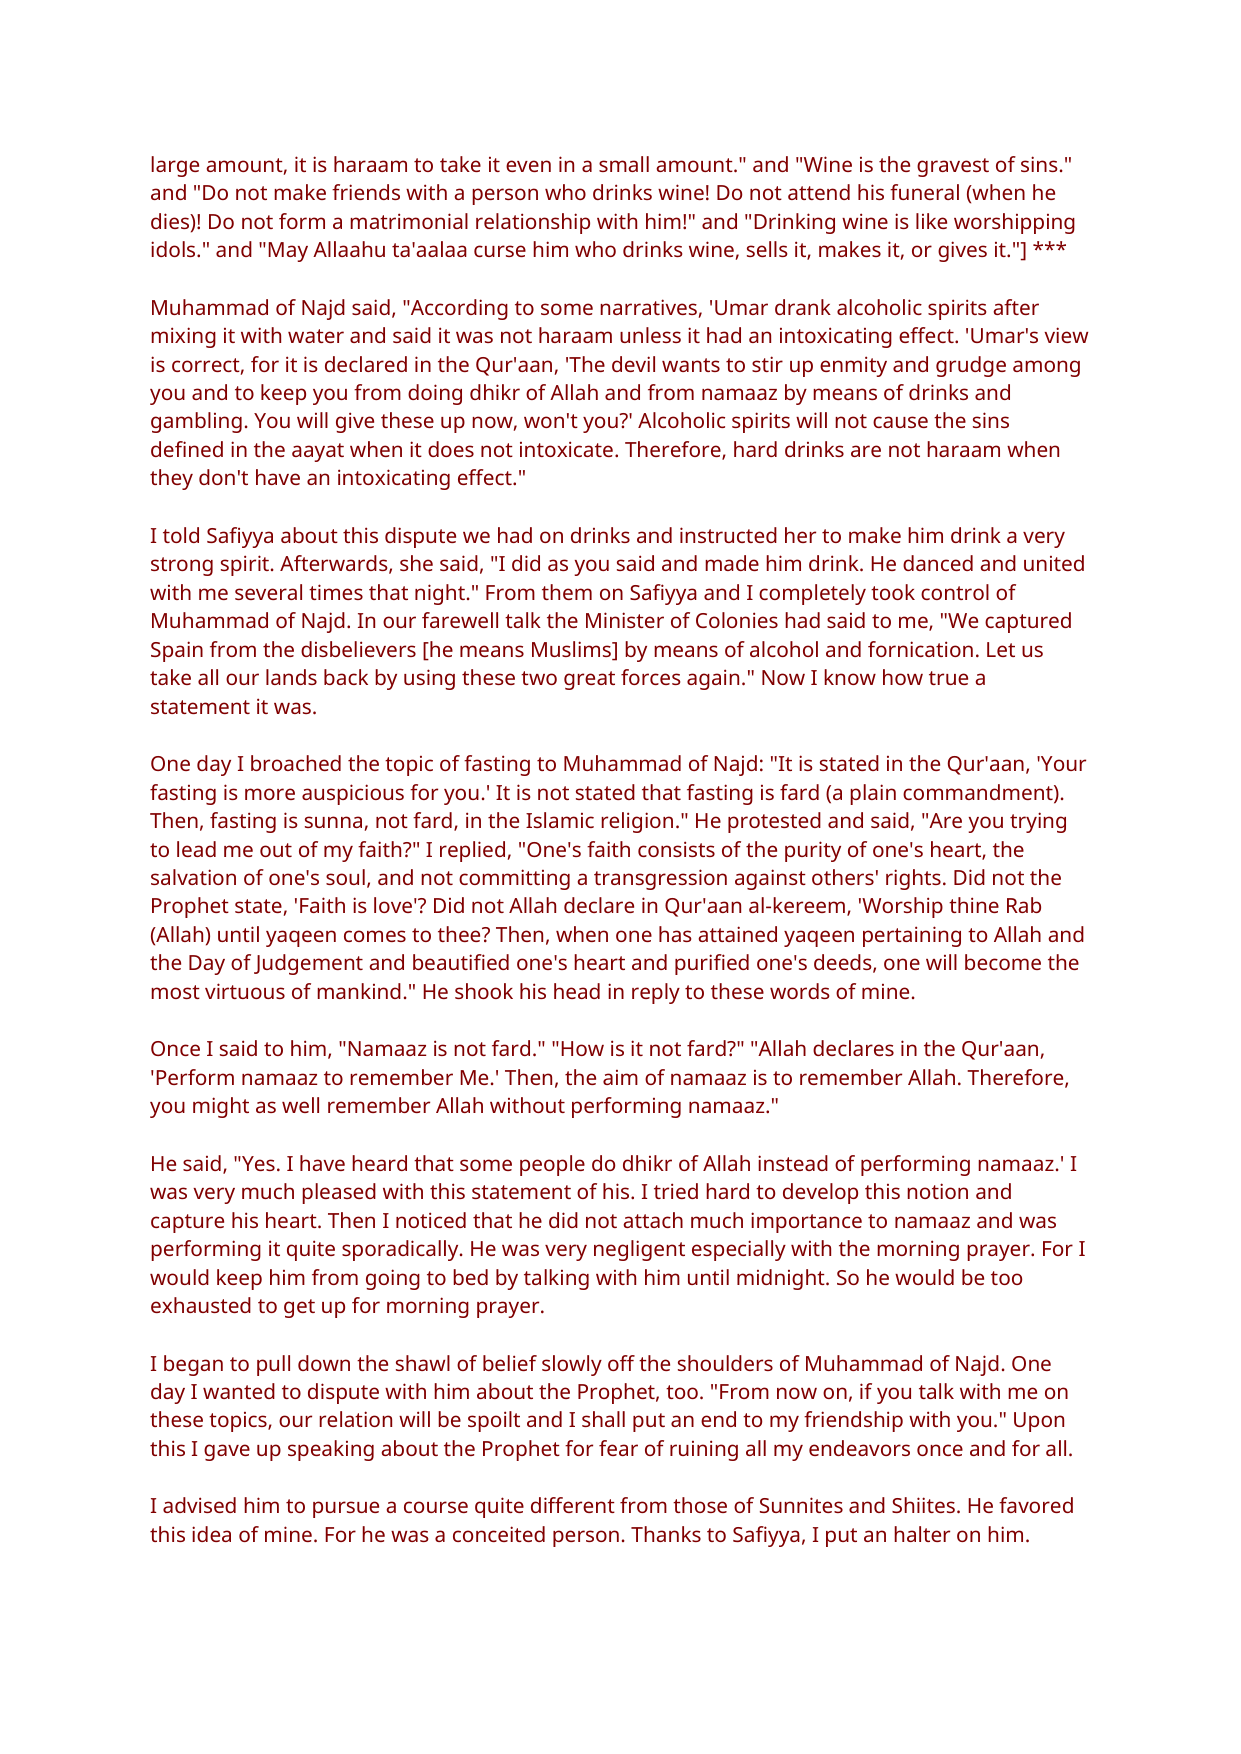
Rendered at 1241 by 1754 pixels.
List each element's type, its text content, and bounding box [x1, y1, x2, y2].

text One day I broached the topic of fasting to Muhammad of Najd: "It is stated in the Qur'aan, 'Your fasting is more auspicious for you.' It is not stated that fasting is fard (a plain commandment). Then, fasting is sunna, not fard, in the Islamic religion." He protested and said, "Are you trying to lead me out of my faith?" I replied, "One's faith consists of the purity of one's heart, the salvation of one's soul, and not committing a transgression against others' rights. Did not the Prophet state, 'Faith is love'? Did not Allah declare in Qur'aan al-kereem, 'Worship thine Rab (Allah) until yaqeen comes to thee? Then, when one has attained yaqeen pertaining to Allah and the Day of Judgement and beautified one's heart and purified one's deeds, one will become the most virtuous of mankind." He shook his head in reply to these words of mine. [150, 749, 1090, 1005]
text Muhammad of Najd said, "According to some narratives, 'Umar drank alcoholic spirits after mixing it with water and said it was not haraam unless it had an intoxicating effect. 'Umar's view is correct, for it is declared in the Qur'aan, 'The devil wants to stir up enmity and grudge among you and to keep you from doing dhikr of Allah and from namaaz by means of drinks and gambling. You will give these up now, won't you?' Alcoholic spirits will not cause the sins defined in the aayat when it does not intoxicate. Therefore, hard drinks are not haraam when they don't have an intoxicating effect." [150, 293, 1090, 492]
text I told Safiyya about this dispute we had on drinks and instructed her to make him drink a very strong spirit. Afterwards, she said, "I did as you said and made him drink. He danced and united with me several times that night." From them on Safiyya and I completely took control of Muhammad of Najd. In our farewell talk the Minister of Colonies had said to me, "We captured Spain from the disbelievers [he means Muslims] by means of alcohol and fornication. Let us take all our lands back by using these two great forces again." Now I know how true a statement it was. [150, 521, 1090, 720]
text I advised him to pursue a course quite different from those of Sunnites and Shiites. He favored this idea of mine. For he was a conceited person. Thanks to Safiyya, I put an halter on him. [150, 1492, 1090, 1548]
text I began to pull down the shawl of belief slowly off the shoulders of Muhammad of Najd. One day I wanted to dispute with him about the Prophet, too. "From now on, if you talk with me on these topics, our relation will be spoilt and I shall put an end to my friendship with you." Upon this I gave up speaking about the Prophet for fear of ruining all my endeavors once and for all. [150, 1349, 1090, 1462]
text He said, "Yes. I have heard that some people do dhikr of Allah instead of performing namaaz.' I was very much pleased with this statement of his. I tried hard to develop this notion and capture his heart. Then I noticed that he did not attach much importance to namaaz and was performing it quite sporadically. He was very negligent especially with the morning prayer. For I would keep him from going to bed by talking with him until midnight. So he would be too exhausted to get up for morning prayer. [150, 1149, 1090, 1319]
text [150, 150, 1090, 264]
text Once I said to him, "Namaaz is not fard." "How is it not fard?" "Allah declares in the Qur'aan, 'Perform namaaz to remember Me.' Then, the aim of namaaz is to remember Allah. Therefore, you might as well remember Allah without performing namaaz." [150, 1034, 1090, 1120]
